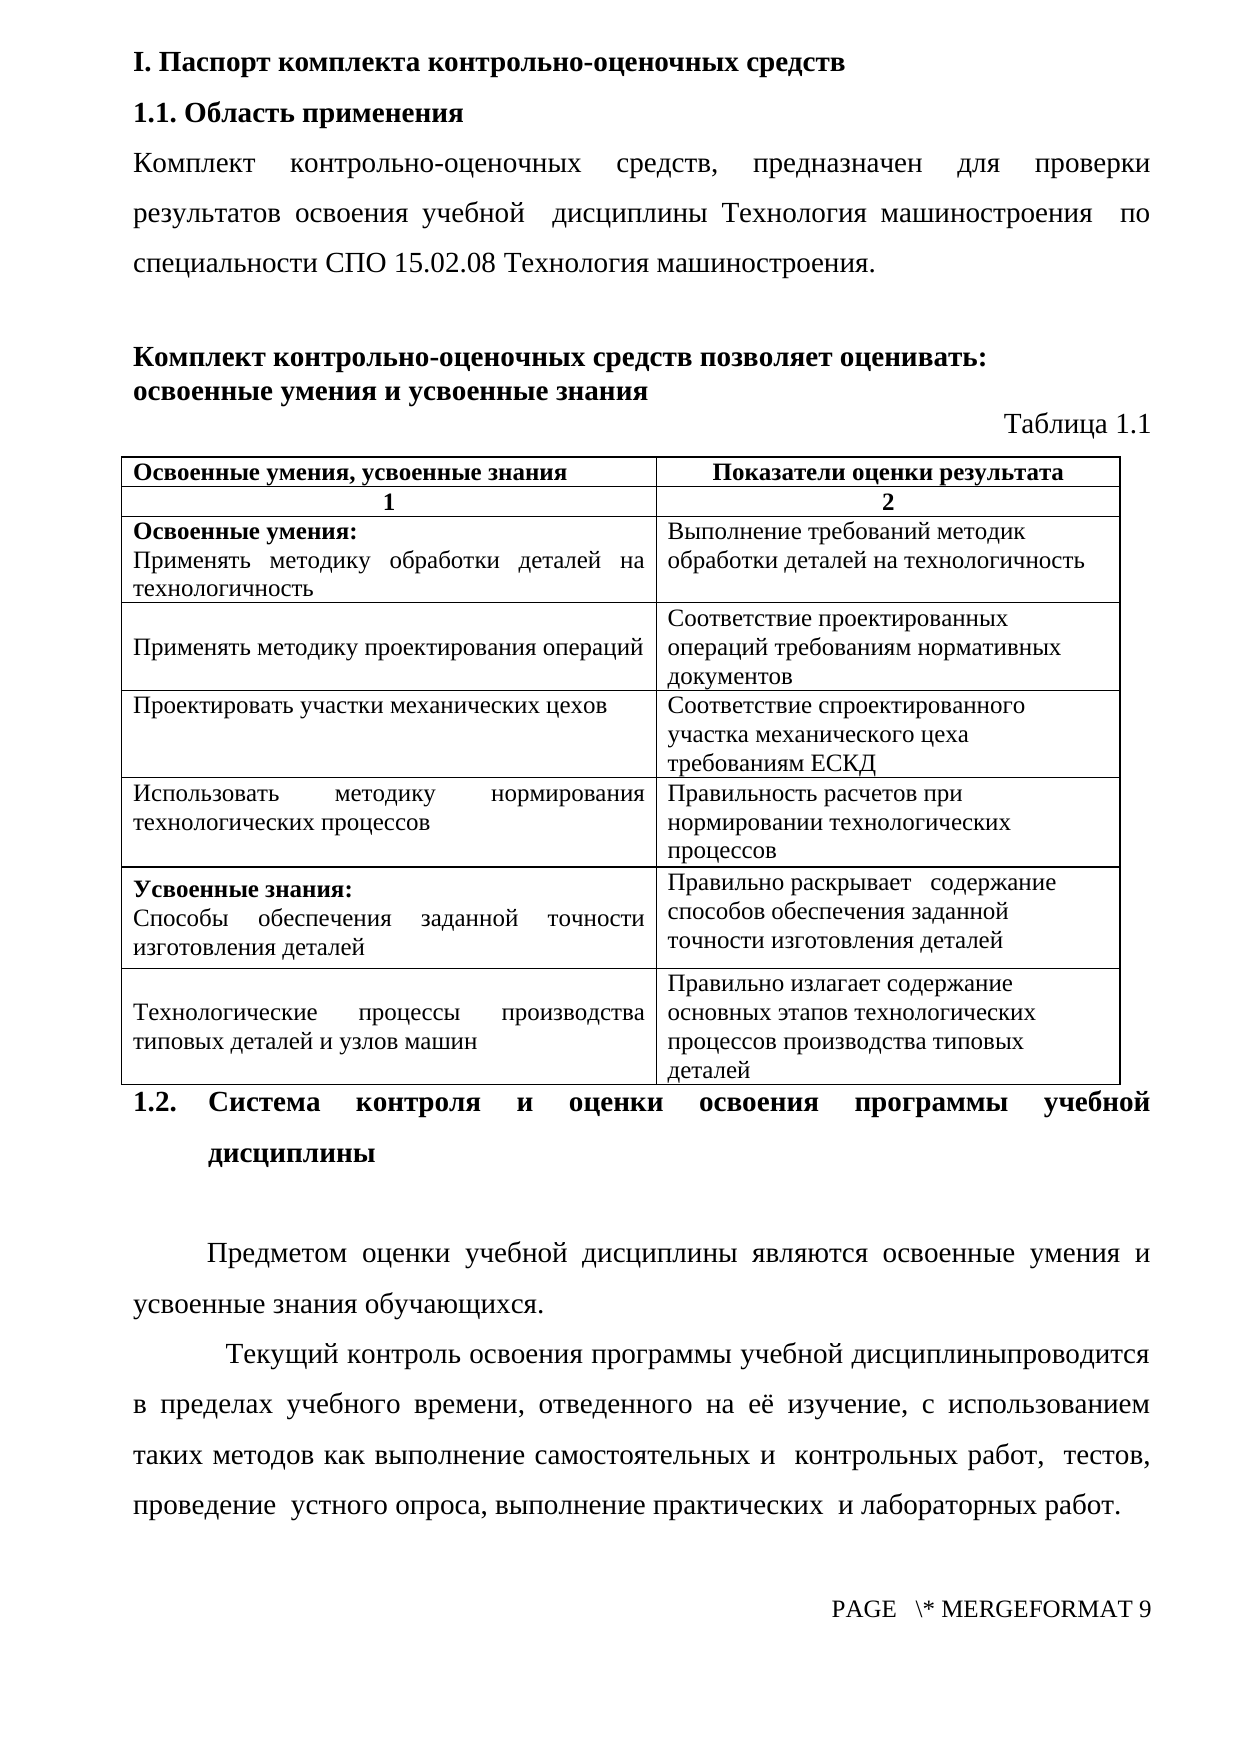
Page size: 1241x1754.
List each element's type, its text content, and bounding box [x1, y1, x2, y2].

table_cell Использовать методику нормирования технологических процессов [122, 778, 656, 866]
list Система контроля и оценки освоения программы учебной дисциплины [133, 1084, 1152, 1168]
text освоенные умения и усвоенные знания [133, 373, 1152, 406]
table_cell Освоенные умения: Применять методику обработки деталей на технологичность [122, 517, 656, 602]
table_cell Технологические процессы производства типовых деталей и узлов машин [122, 969, 656, 1083]
text Предметом оценки учебной дисциплины являются освоенные умения и усвоенные знания обучающихся. [133, 1236, 1152, 1319]
table_cell Применять методику проектирования операций [122, 603, 656, 689]
table_cell Выполнение требований методик обработки деталей на технологичность [657, 517, 1119, 602]
table_cell Правильно излагает содержание основных этапов технологических процессов производства типовых деталей [657, 969, 1119, 1083]
text Комплект контрольно-оценочных средств, предназначен для проверки результатов освоения учебной дисциплины Технология машиностроения по специальности СПО 15.02.08 Технология машиностроения. [133, 145, 1152, 279]
text Текущий контроль освоения программы учебной дисциплиныпроводится в пределах учебного времени, отведенного на её изучение, с использованием таких методов как выполнение самостоятельных и контрольных работ, тестов, проведение устного опроса, выполнение практических и лабораторных работ. [133, 1336, 1152, 1521]
table_cell 2 [657, 487, 1119, 516]
table_cell Соответствие проектированных операций требованиям нормативных документов [657, 603, 1119, 689]
table_cell Соответствие спроектированного участка механического цеха требованиям ЕСКД [657, 691, 1119, 777]
text Комплект контрольно-оценочных средств позволяет оценивать: [133, 339, 1152, 373]
table_cell Проектировать участки механических цехов [122, 691, 656, 777]
table_cell Усвоенные знания: Способы обеспечения заданной точности изготовления деталей [122, 868, 656, 967]
text Таблица 1.1 [133, 406, 1152, 440]
table_cell Правильно раскрывает содержание способов обеспечения заданной точности изготовления деталей [657, 868, 1119, 967]
table_header Показатели оценки результата [657, 458, 1119, 486]
table_cell Правильность расчетов при нормировании технологических процессов [657, 778, 1119, 866]
text 1.1. Область применения [133, 95, 1152, 128]
table_cell 1 [122, 487, 656, 516]
text I. Паспорт комплекта контрольно-оценочных средств [133, 44, 1152, 78]
table_header Освоенные умения, усвоенные знания [122, 458, 656, 486]
